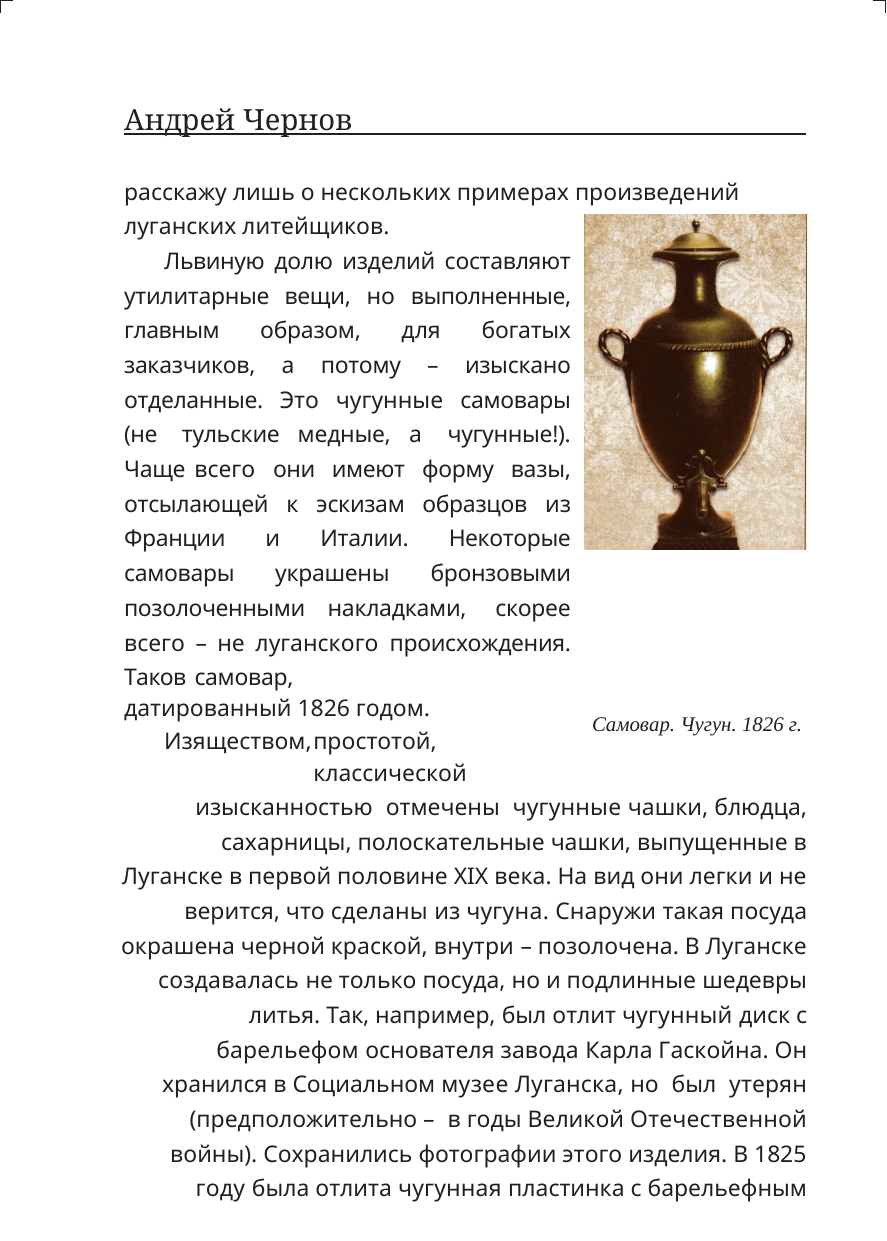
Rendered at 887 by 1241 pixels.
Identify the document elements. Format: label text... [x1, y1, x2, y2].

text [115, 791, 807, 1204]
text датированный 1826 годом. [124, 696, 570, 722]
text Львиную долю изделий составляют утилитарные вещи, но выполненные, главным образом, для богатых заказчиков, а потому – изыскано отделанные. Это чугунные самовары (не тульские медные, а чугунные!). Чаще всего они имеют форму вазы, отсылающей к эскизам образцов из Франции и Италии. Некоторые самовары украшены бронзовыми позолоченными накладками, скорее всего – не луганского происхождения. Таков самовар, [124, 245, 571, 692]
picture [584, 241, 808, 550]
subtitle Андрей Чернов [124, 99, 820, 139]
text расскажу лишь о нескольких примерах произведений луганских литейщиков. [124, 176, 820, 241]
text Изяществом, простотой, классической [164, 725, 570, 788]
text Самовар. Чугун. 1826 г. [592, 712, 820, 736]
